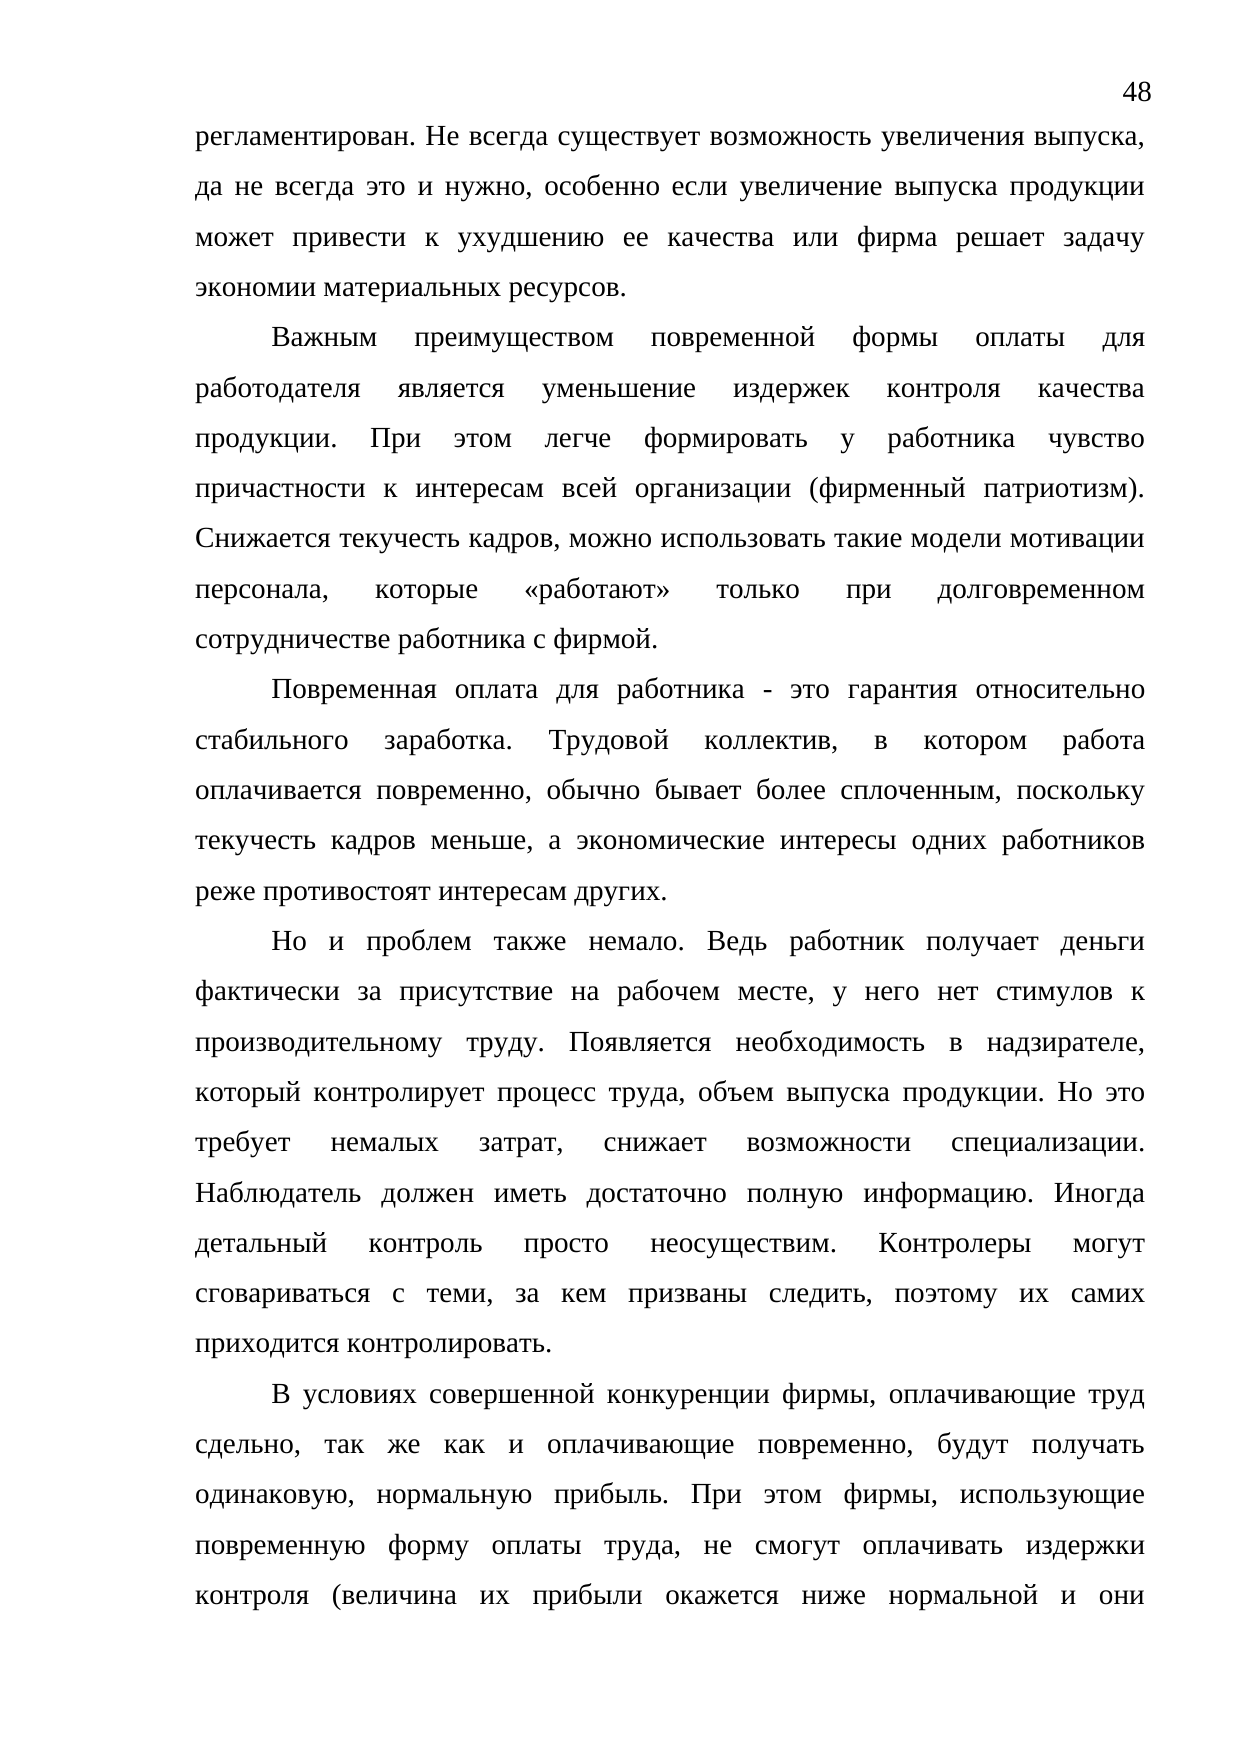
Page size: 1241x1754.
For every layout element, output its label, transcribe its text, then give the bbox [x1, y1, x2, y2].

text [195, 118, 1146, 303]
text Повременная оплата для работника - это гарантия относительно стабильного заработка. Трудовой коллектив, в котором работа оплачивается повременно, обычно бывает более сплоченным, поскольку текучесть кадров меньше, а экономические интересы одних работников реже противостоят интересам других. [195, 672, 1146, 906]
text Но и проблем также немало. Ведь работник получает деньги фактически за присутствие на рабочем месте, у него нет стимулов к производительному труду. Появляется необходимость в надзирателе, который контролирует процесс труда, объем выпуска продукции. Но это требует немалых затрат, снижает возможности специализации. Наблюдатель должен иметь достаточно полную информацию. Иногда детальный контроль просто неосуществим. Контролеры могут сговариваться с теми, за кем призваны следить, поэтому их самих приходится контролировать. [195, 923, 1146, 1359]
text Важным преимуществом повременной формы оплаты для работодателя является уменьшение издержек контроля качества продукции. При этом легче формировать у работника чувство причастности к интересам всей организации (фирменный патриотизм). Снижается текучесть кадров, можно использовать такие модели мотивации персонала, которые «работают» только при долговременном сотрудничестве работника с фирмой. [195, 319, 1146, 655]
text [195, 1376, 1146, 1611]
